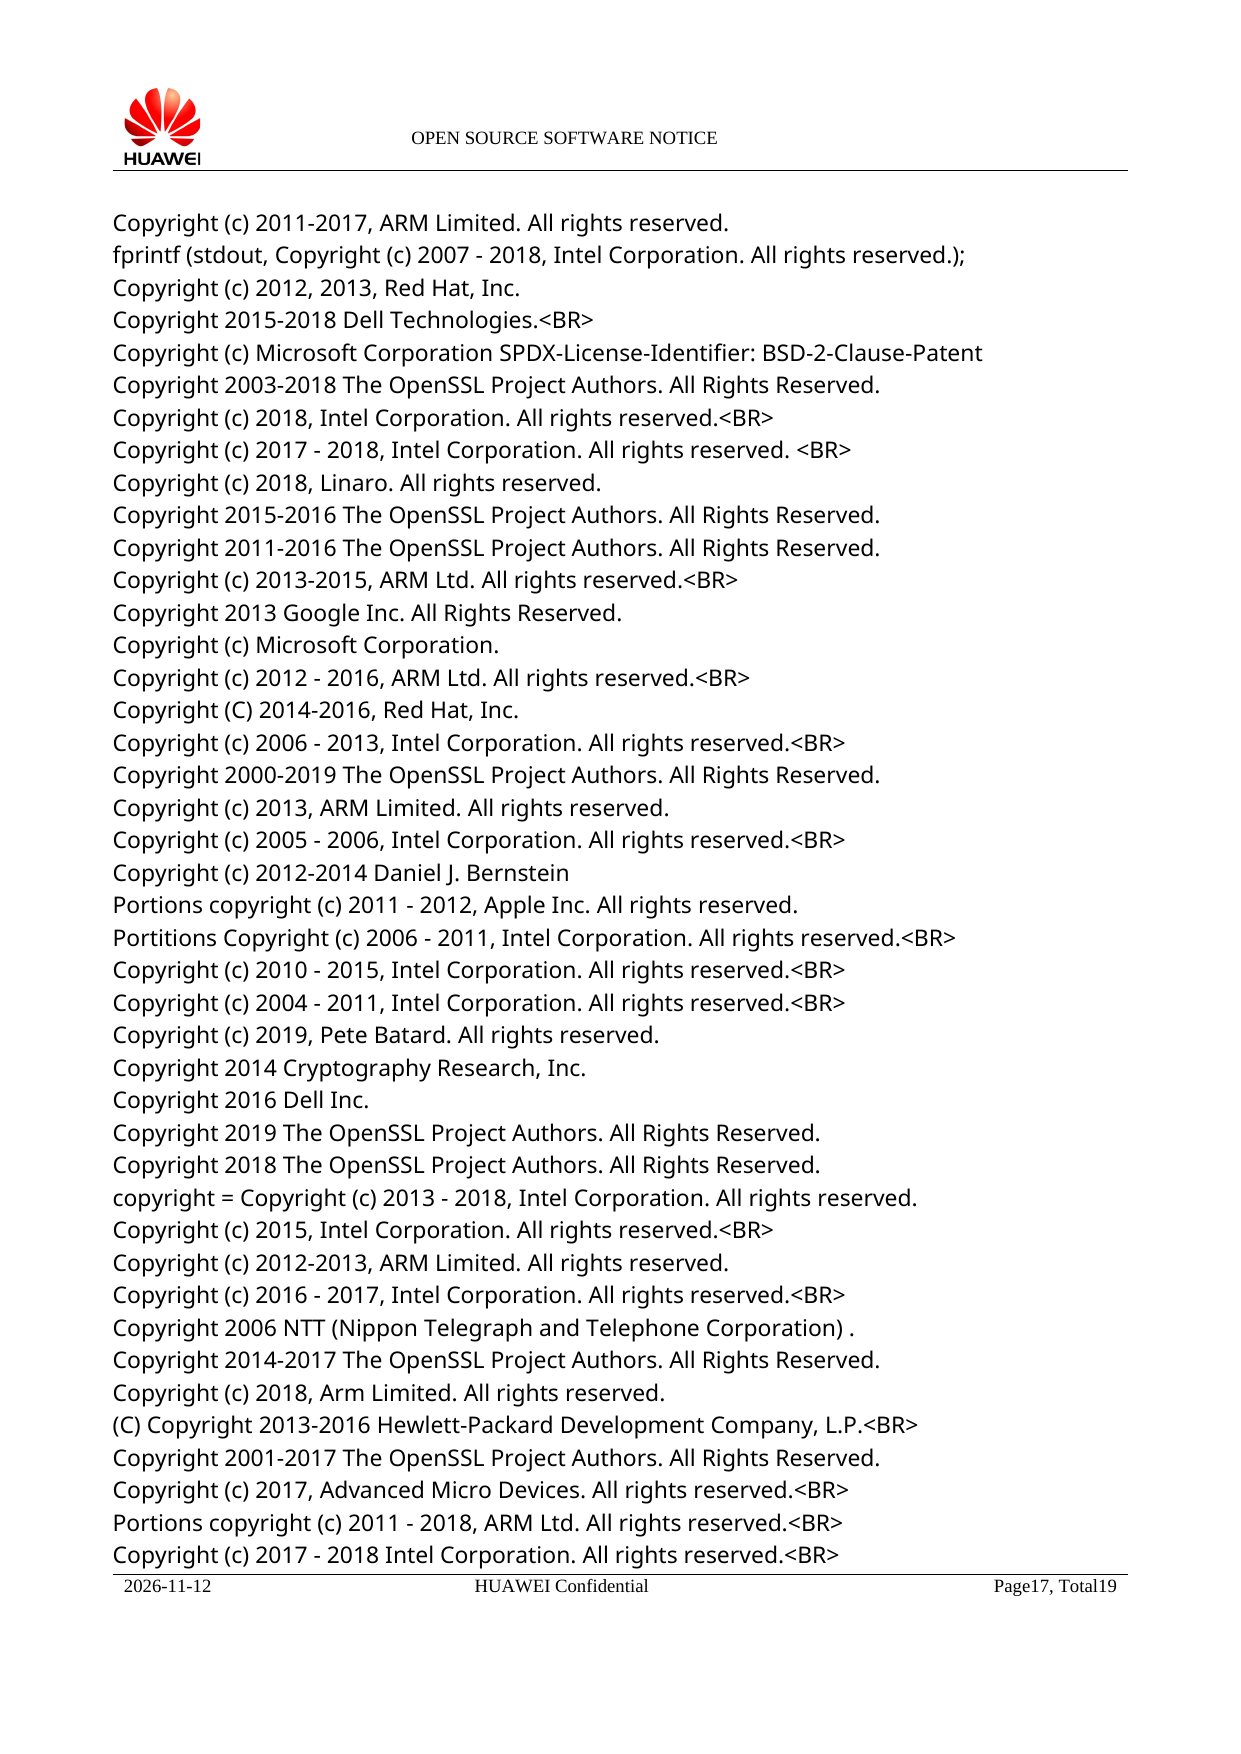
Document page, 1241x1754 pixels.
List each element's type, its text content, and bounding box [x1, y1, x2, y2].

picture [124, 88, 201, 165]
